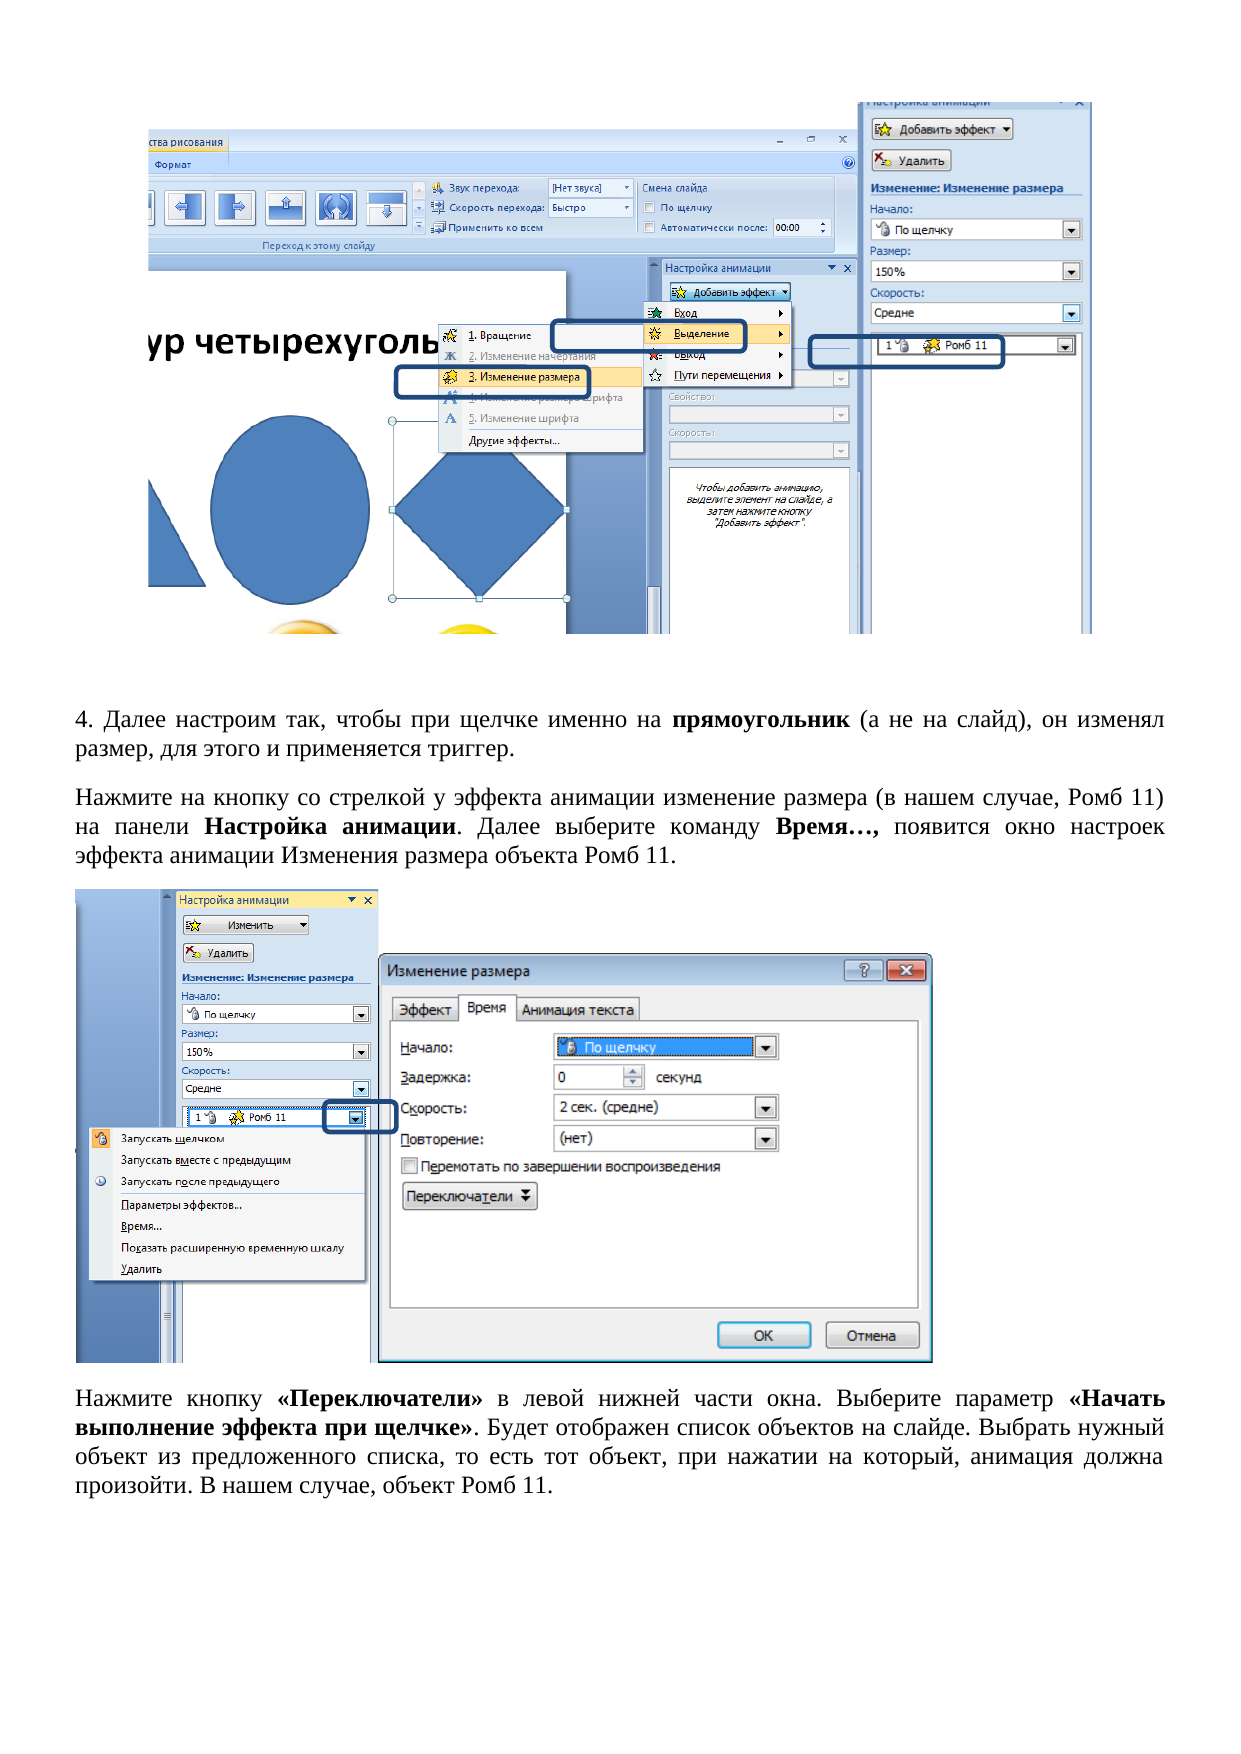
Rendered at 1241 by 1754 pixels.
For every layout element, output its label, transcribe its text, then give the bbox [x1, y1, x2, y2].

text 4. Далее настроим так, чтобы при щелчке именно на прямоугольник (а не на слайд), он изменял размер, для этого и применяется триггер. [75, 704, 1165, 762]
picture [148, 102, 1092, 634]
picture [75, 889, 933, 1363]
text Нажмите кнопку «Переключатели» в левой нижней части окна. Выберите параметр «Начать выполнение эффекта при щелчке». Будет отображен список объектов на слайде. Выбрать нужный объект из предложенного списка, то есть тот объект, при нажатии на который, анимация должна произойти. В нашем случае, объект Ромб 11. [75, 1383, 1165, 1498]
text Нажмите на кнопку со стрелкой у эффекта анимации изменение размера (в нашем случае, Ромб 11) на панели Настройка анимации. Далее выберите команду Время…, появится окно настроек эффекта анимации Изменения размера объекта Ромб 11. [75, 782, 1165, 869]
